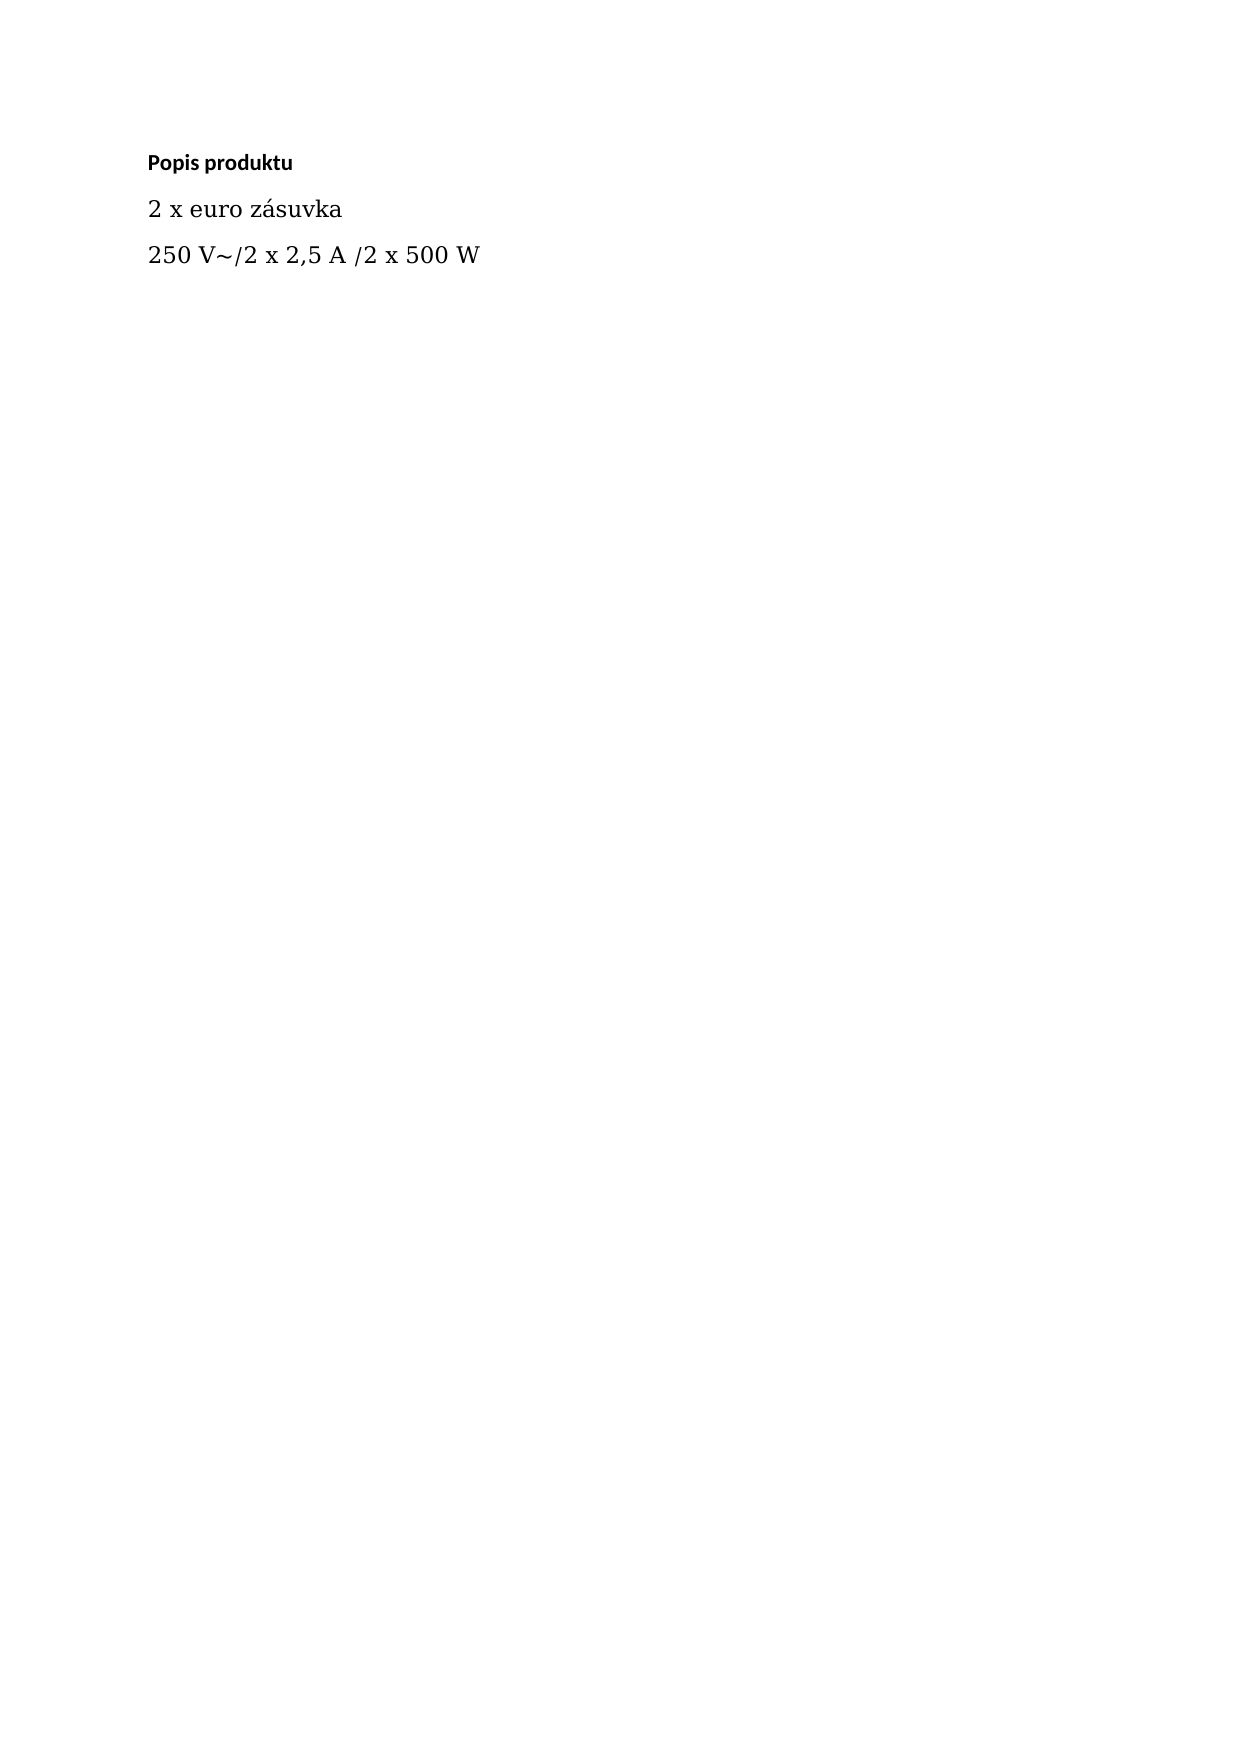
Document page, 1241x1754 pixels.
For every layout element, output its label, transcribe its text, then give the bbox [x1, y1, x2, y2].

text 2 x euro zásuvka [148, 194, 1093, 222]
text Popis produktu [148, 148, 1093, 176]
text 250 V∼/2 x 2,5 A /2 x 500 W [148, 241, 1093, 268]
